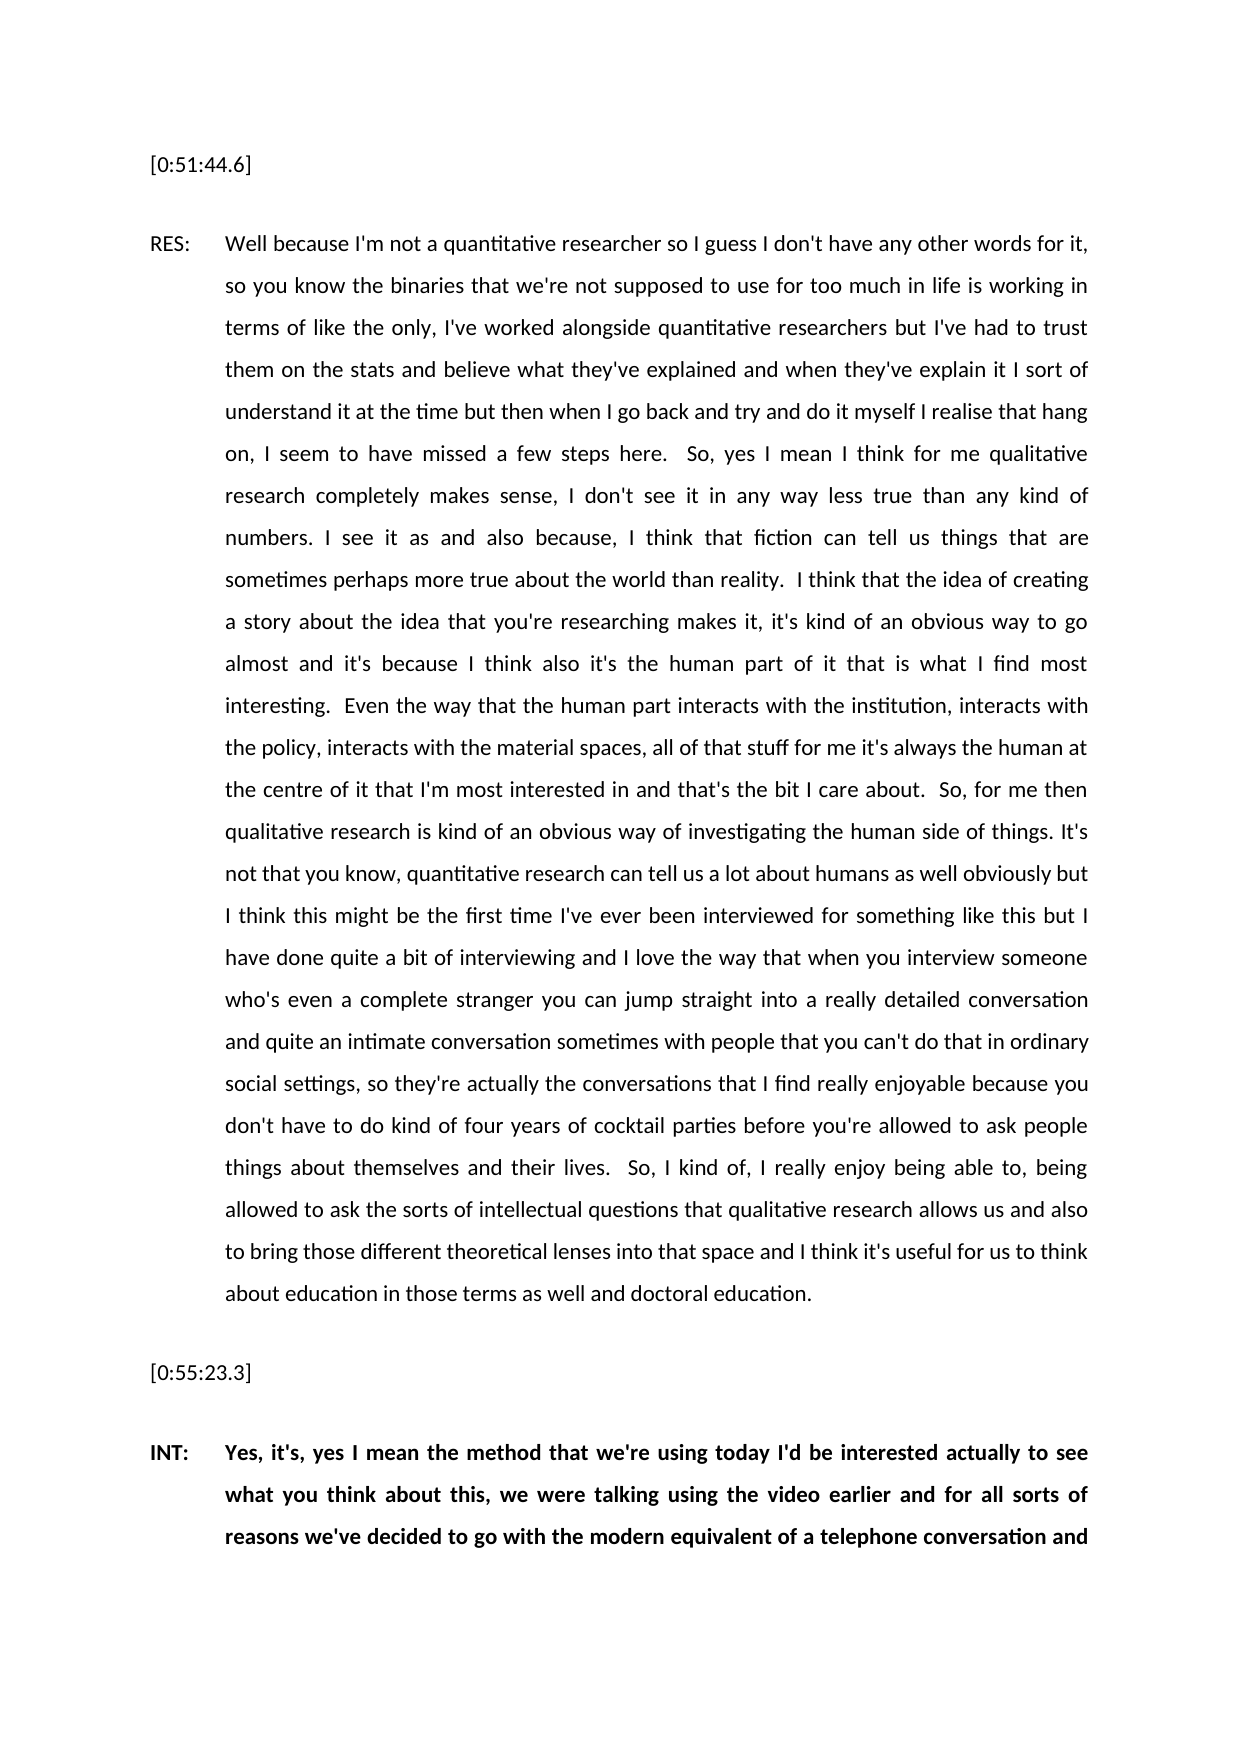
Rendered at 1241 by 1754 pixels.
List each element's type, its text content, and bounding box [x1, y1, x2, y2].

text [0:55:23.3] [150, 1358, 1090, 1386]
text RES: Well because I'm not a quantitative researcher so I guess I don't have any other words for it, so you know the binaries that we're not supposed to use for too much in life is working in terms of like the only, I've worked alongside quantitative researchers but I've had to trust them on the stats and believe what they've explained and when they've explain it I sort of understand it at the time but then when I go back and try and do it myself I realise that hang on, I seem to have missed a few steps here. So, yes I mean I think for me qualitative research completely makes sense, I don't see it in any way less true than any kind of numbers. I see it as and also because, I think that fiction can tell us things that are sometimes perhaps more true about the world than reality. I think that the idea of creating a story about the idea that you're researching makes it, it's kind of an obvious way to go almost and it's because I think also it's the human part of it that is what I find most interesting. Even the way that the human part interacts with the institution, interacts with the policy, interacts with the material spaces, all of that stuff for me it's always the human at the centre of it that I'm most interested in and that's the bit I care about. So, for me then qualitative research is kind of an obvious way of investigating the human side of things. It's not that you know, quantitative research can tell us a lot about humans as well obviously but I think this might be the first time I've ever been interviewed for something like this but I have done quite a bit of interviewing and I love the way that when you interview someone who's even a complete stranger you can jump straight into a really detailed conversation and quite an intimate conversation sometimes with people that you can't do that in ordinary social settings, so they're actually the conversations that I find really enjoyable because you don't have to do kind of four years of cocktail parties before you're allowed to ask people things about themselves and their lives. So, I kind of, I really enjoy being able to, being allowed to ask the sorts of intellectual questions that qualitative research allows us and also to bring those different theoretical lenses into that space and I think it's useful for us to think about education in those terms as well and doctoral education. [150, 229, 1090, 1307]
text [150, 1438, 1090, 1550]
text [0:51:44.6] [150, 150, 1090, 178]
